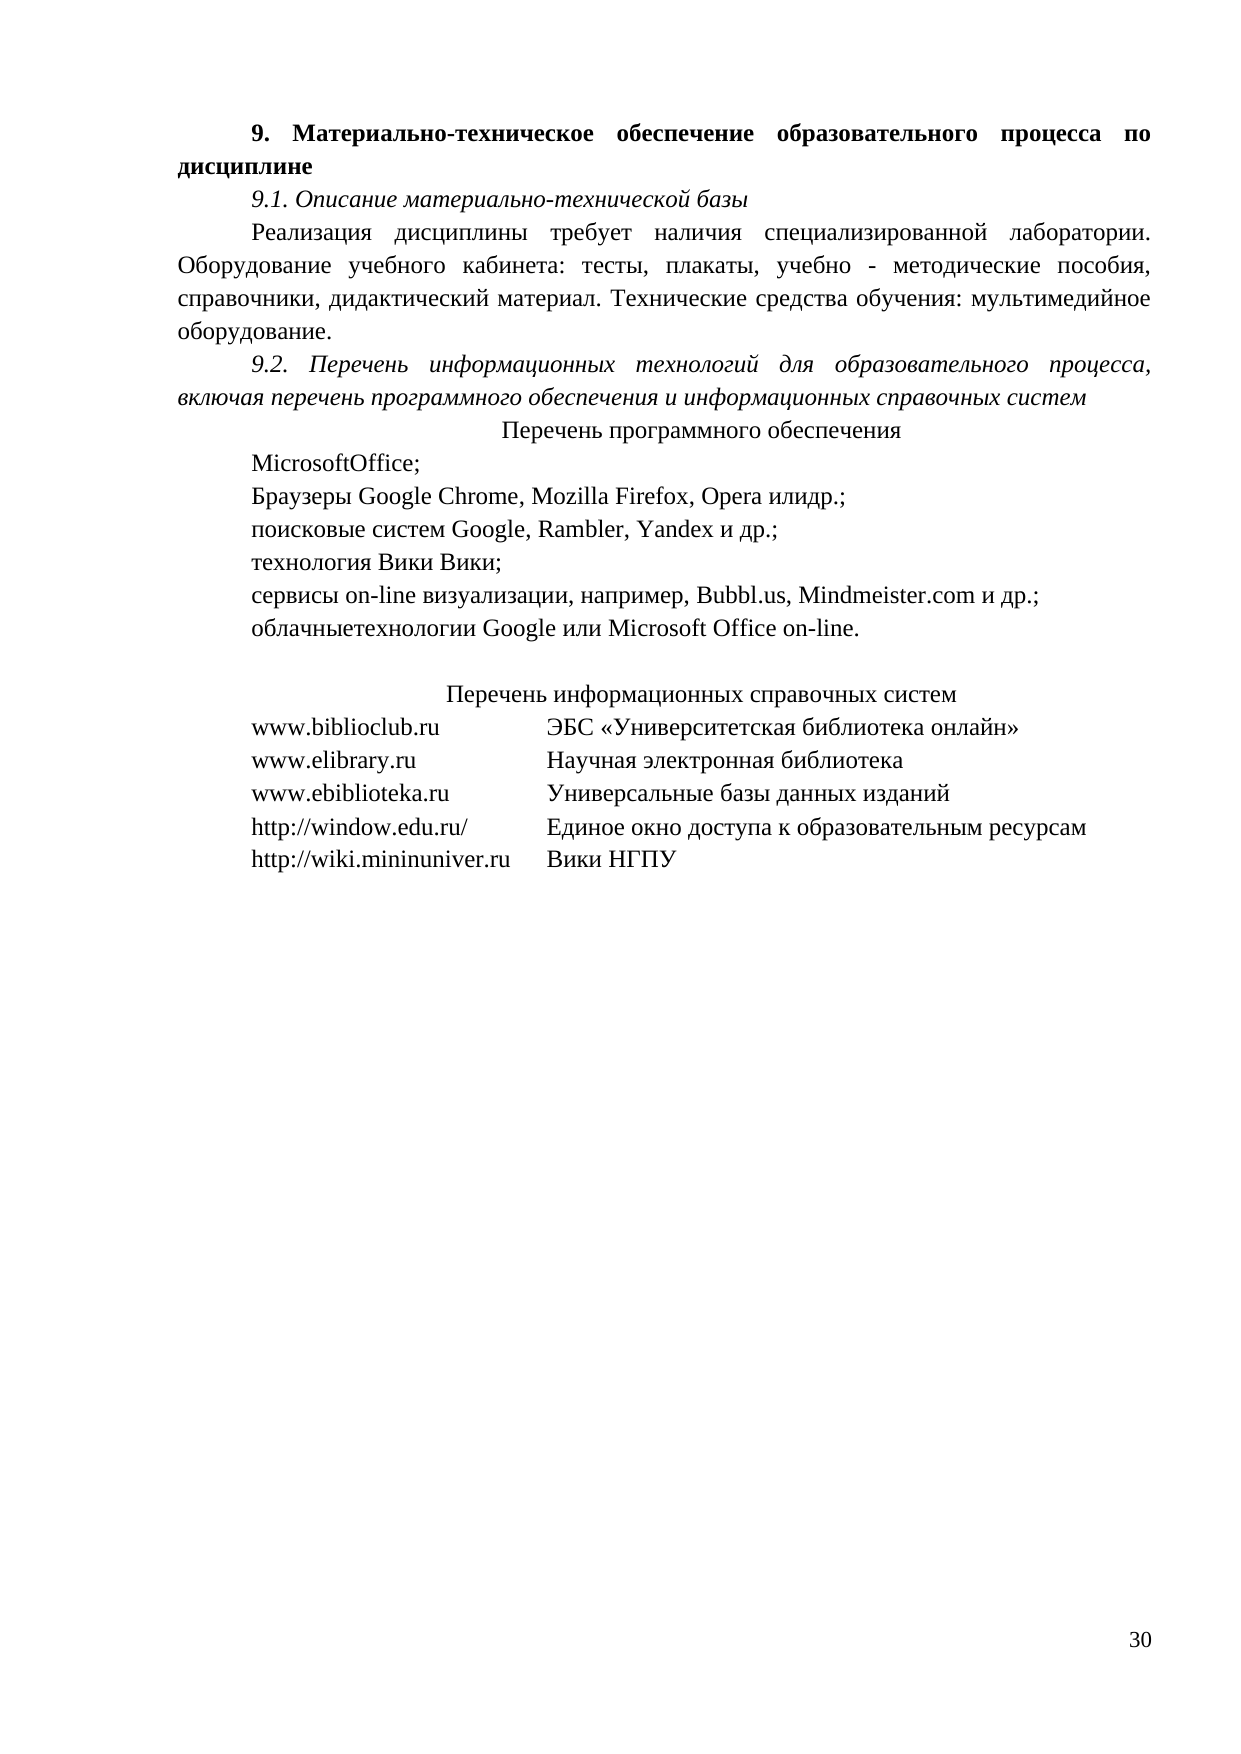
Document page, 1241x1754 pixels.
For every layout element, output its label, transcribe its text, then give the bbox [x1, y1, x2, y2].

text поисковые систем Google, Rambler, Yandex и др.; [177, 514, 1152, 543]
text www.elibrary.ru Научная электронная библиотека [177, 746, 1152, 774]
text Реализация дисциплины требует наличия специализированной лаборатории. Оборудование учебного кабинета: тесты, плакаты, учебно - методические пособия, справочники, дидактический материал. Технические средства обучения: мультимедийное оборудование. [177, 217, 1152, 345]
text www.biblioclub.ru ЭБС «Университетская библиотека онлайн» [177, 712, 1152, 741]
text MicrosoftOffice; [177, 448, 1152, 477]
text сервисы on-line визуализации, например, Bubbl.us, Mindmeister.com и др.; [177, 580, 1152, 609]
text http://wiki.mininuniver.ru Вики НГПУ [177, 844, 1152, 873]
text технология Вики Вики; [177, 547, 1152, 576]
text http://window.edu.ru/ Единое окно доступа к образовательным ресурсам [177, 812, 1152, 840]
text Перечень информационных справочных систем [177, 679, 1152, 708]
text 9. Материально-техническое обеспечение образовательного процесса по дисциплине [177, 118, 1152, 180]
text Браузеры Google Chrome, Mozilla Firefox, Opera илидр.; [177, 481, 1152, 510]
text 9.2. Перечень информационных технологий для образовательного процесса, включая перечень программного обеспечения и информационных справочных систем [177, 349, 1152, 411]
text облачныетехнологии Google или Microsoft Office on-line. [177, 613, 1152, 642]
text www.ebiblioteka.ru Универсальные базы данных изданий [177, 778, 1152, 807]
text Перечень программного обеспечения [177, 415, 1152, 444]
text 9.1. Описание материально-технической базы [177, 184, 1152, 213]
